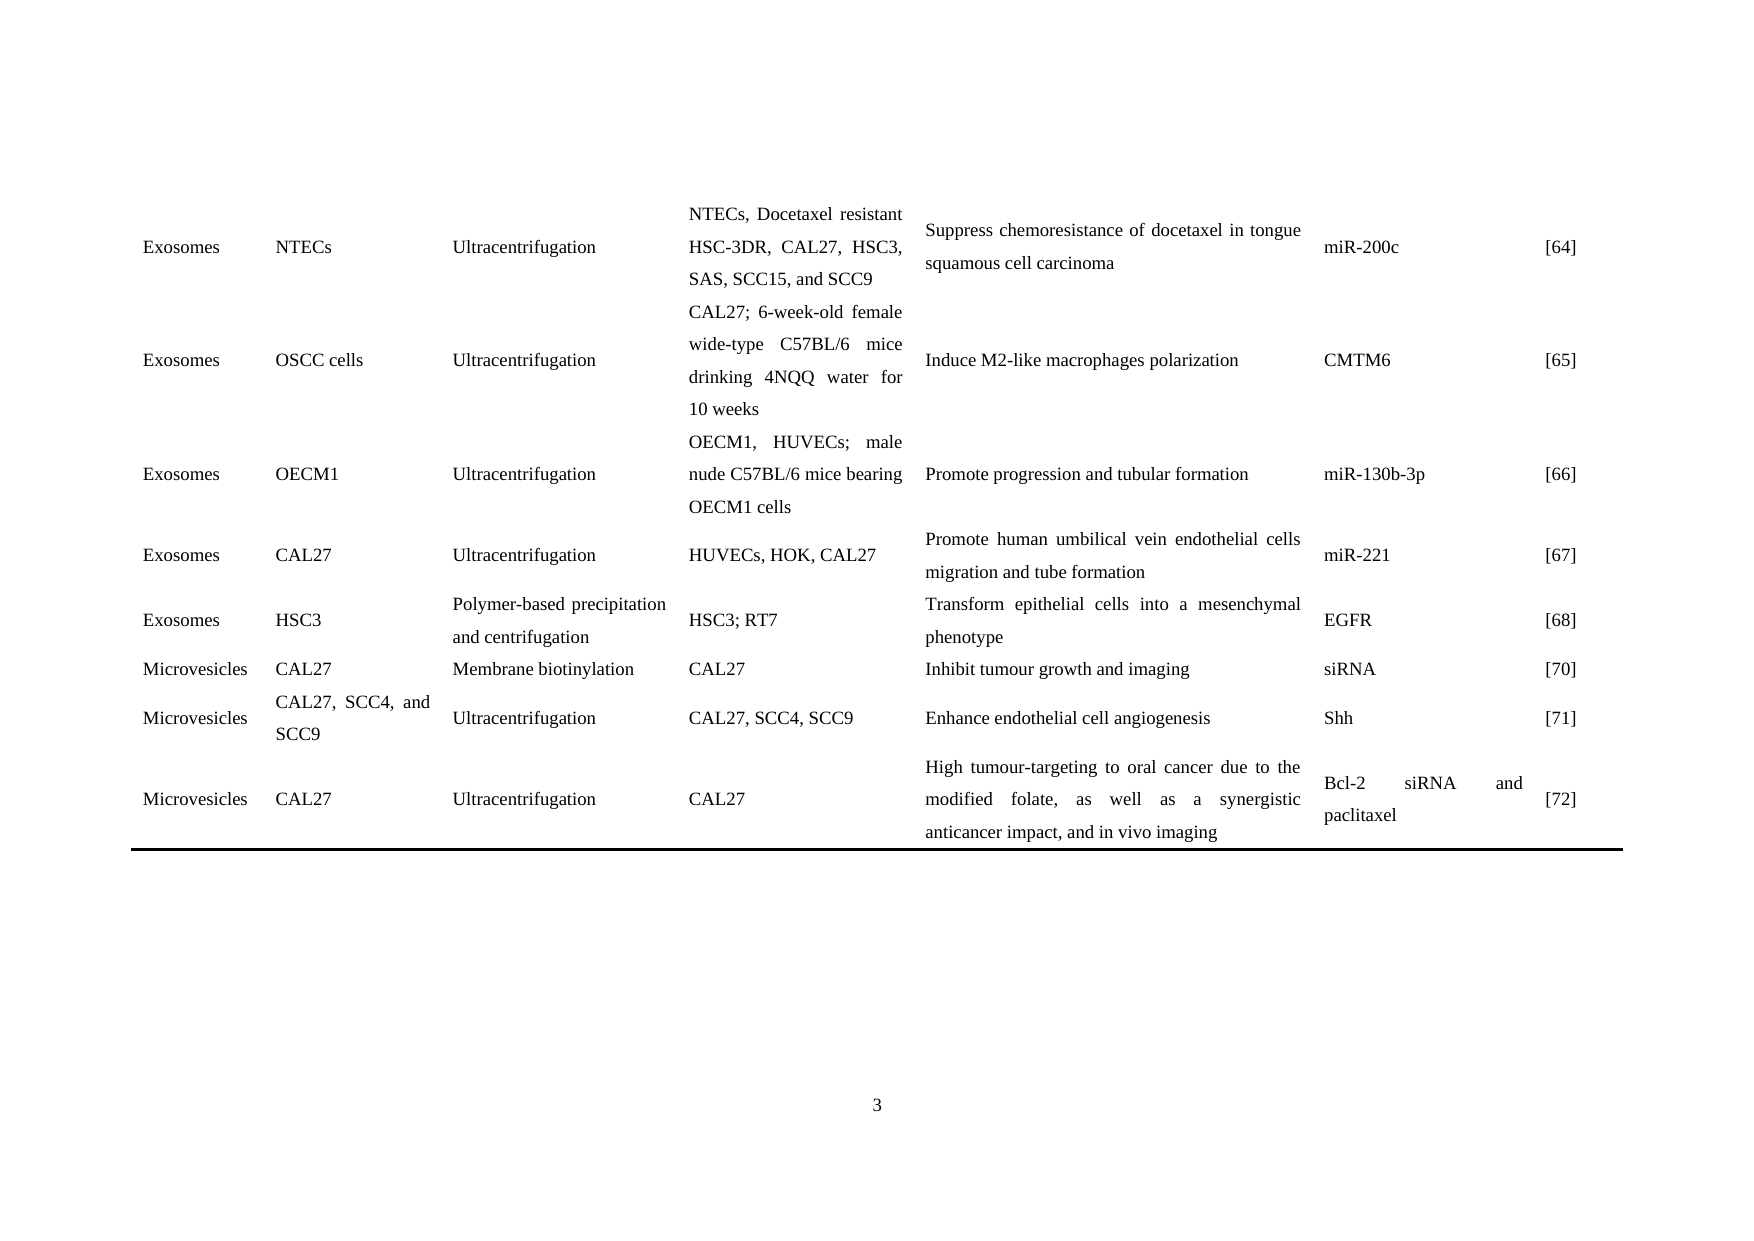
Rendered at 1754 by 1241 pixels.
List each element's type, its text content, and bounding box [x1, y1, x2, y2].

table_cell [71] [1534, 685, 1623, 750]
table_cell CAL27; 6-week-old female wide-type C57BL/6 mice drinking 4NQQ water for 10 weeks [678, 295, 914, 425]
table_cell CAL27 [264, 750, 441, 848]
table_cell Ultracentrifugation [441, 295, 677, 425]
table_cell HSC3; RT7 [678, 588, 914, 653]
table_cell miR-130b-3p [1313, 425, 1534, 523]
table_cell High tumour-targeting to oral cancer due to the modified folate, as well as a synergistic anticancer impact, and in vivo imaging [914, 750, 1313, 848]
table_cell Transform epithelial cells into a mesenchymal phenotype [914, 588, 1313, 653]
table_cell Microvesicles [131, 750, 264, 848]
table_cell Exosomes [131, 198, 264, 295]
table_cell Exosomes [131, 295, 264, 425]
table_cell [66] [1534, 425, 1623, 523]
table_cell Shh [1313, 685, 1534, 750]
table_cell Enhance endothelial cell angiogenesis [914, 685, 1313, 750]
table_cell Microvesicles [131, 685, 264, 750]
table_cell [68] [1534, 588, 1623, 653]
table_cell Inhibit tumour growth and imaging [914, 653, 1313, 685]
table_cell CAL27, SCC4, and SCC9 [264, 685, 441, 750]
table_cell NTECs, Docetaxel resistant HSC-3DR, CAL27, HSC3, SAS, SCC15, and SCC9 [678, 198, 914, 295]
table_cell CAL27 [678, 653, 914, 685]
table_cell miR-200c [1313, 198, 1534, 295]
table_cell Ultracentrifugation [441, 198, 677, 295]
table_cell CAL27, SCC4, SCC9 [678, 685, 914, 750]
table_cell OSCC cells [264, 295, 441, 425]
table_cell [70] [1534, 653, 1623, 685]
table_cell HUVECs, HOK, CAL27 [678, 523, 914, 588]
table_cell Ultracentrifugation [441, 425, 677, 523]
table_cell [67] [1534, 523, 1623, 588]
table_cell siRNA [1313, 653, 1534, 685]
table_cell Bcl-2 siRNA and paclitaxel [1313, 750, 1534, 848]
table_cell Exosomes [131, 425, 264, 523]
table_cell miR-221 [1313, 523, 1534, 588]
table_cell CAL27 [264, 523, 441, 588]
table_cell Exosomes [131, 588, 264, 653]
table_cell Ultracentrifugation [441, 523, 677, 588]
table_cell NTECs [264, 198, 441, 295]
table_cell OECM1, HUVECs; male nude C57BL/6 mice bearing OECM1 cells [678, 425, 914, 523]
table_cell [65] [1534, 295, 1623, 425]
table_cell Promote progression and tubular formation [914, 425, 1313, 523]
table_cell Ultracentrifugation [441, 685, 677, 750]
table_cell CMTM6 [1313, 295, 1534, 425]
table_cell Polymer-based precipitation and centrifugation [441, 588, 677, 653]
table_cell [72] [1534, 750, 1623, 848]
table_cell Induce M2-like macrophages polarization [914, 295, 1313, 425]
table_cell Promote human umbilical vein endothelial cells migration and tube formation [914, 523, 1313, 588]
table_cell HSC3 [264, 588, 441, 653]
table_cell OECM1 [264, 425, 441, 523]
table_cell CAL27 [678, 750, 914, 848]
table_cell [64] [1534, 198, 1623, 295]
table_cell Exosomes [131, 523, 264, 588]
table_cell EGFR [1313, 588, 1534, 653]
table_cell Microvesicles [131, 653, 264, 685]
table_cell Ultracentrifugation [441, 750, 677, 848]
table_cell CAL27 [264, 653, 441, 685]
table_cell Suppress chemoresistance of docetaxel in tongue squamous cell carcinoma [914, 198, 1313, 295]
table_cell Membrane biotinylation [441, 653, 677, 685]
